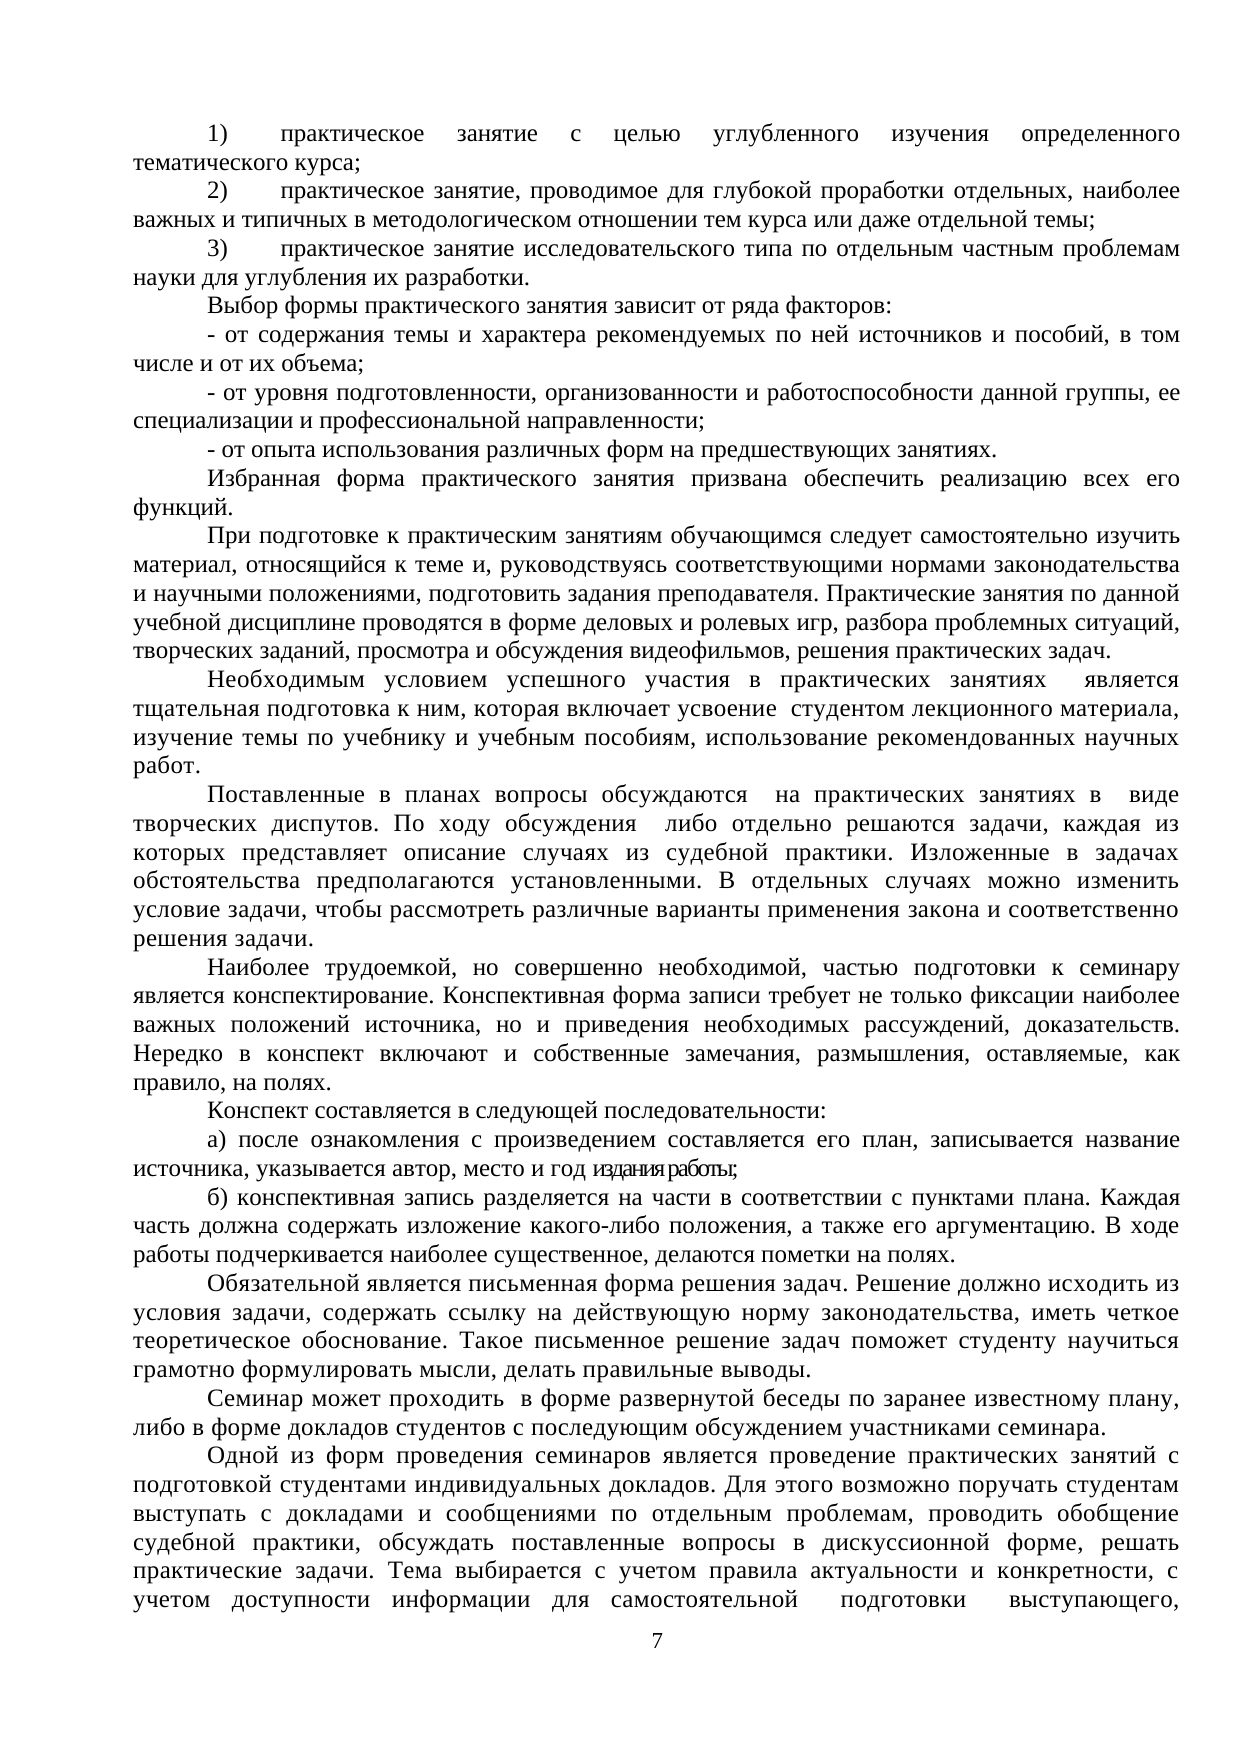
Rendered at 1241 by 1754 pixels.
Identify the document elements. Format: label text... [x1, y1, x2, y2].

text Обязательной является письменная форма решения задач. Решение должно исходить из условия задачи, содержать ссылку на действующую норму законодательства, иметь четкое теоретическое обоснование. Такое письменное решение задач поможет студенту научиться грамотно формулировать мысли, делать правильные выводы. [133, 1268, 1181, 1383]
text - от уровня подготовленности, организованности и работоспособности данной группы, ее специализации и профессиональной направленности; [133, 377, 1181, 434]
text - от опыта использования различных форм на предшествующих занятиях. [133, 434, 1181, 463]
list практическое занятие исследовательского типа по отдельным частным проблемам науки для углубления их разработки. [133, 233, 1181, 291]
text - от содержания темы и характера рекомендуемых по ней источников и пособий, в том числе и от их объема; [133, 319, 1181, 377]
text Необходимым условием успешного участия в практических занятиях является тщательная подготовка к ним, которая включает усвоение студентом лекционного материала, изучение темы по учебнику и учебным пособиям, использование рекомендованных научных работ. [133, 664, 1181, 779]
text Наиболее трудоемкой, но совершенно необходимой, частью подготовки к семинару является конспектирование. Конспективная форма записи требует не только фиксации наиболее важных положений источника, но и приведения необходимых рассуждений, доказательств. Нередко в конспект включают и собственные замечания, размышления, оставляемые, как правило, на полях. [133, 952, 1181, 1096]
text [133, 1441, 1181, 1613]
list практическое занятие с целью углубленного изучения определенного тематического курса; [133, 118, 1181, 176]
text Выбор формы практического занятия зависит от ряда факторов: [133, 291, 1181, 319]
text а) после ознакомления с произведением составляется его план, записывается название источника, указывается автор, место и год издания работы; [133, 1124, 1181, 1182]
text Избранная форма практического занятия призвана обеспечить реализацию всех его функций. [133, 463, 1181, 521]
text б) конспективная запись разделяется на части в соответствии с пунктами плана. Каждая часть должна содержать изложение какого-либо положения, а также его аргументацию. В ходе работы подчеркивается наиболее существенное, делаются пометки на полях. [133, 1182, 1181, 1268]
list практическое занятие, проводимое для глубокой проработки отдельных, наиболее важных и типичных в методологическом отношении тем курса или даже отдельной темы; [133, 176, 1181, 233]
text Конспект составляется в следующей последовательности: [133, 1096, 1181, 1124]
text При подготовке к практическим занятиям обучающимся следует самостоятельно изучить материал, относящийся к теме и, руководствуясь соответствующими нормами законодательства и научными положениями, подготовить задания преподавателя. Практические занятия по данной учебной дисциплине проводятся в форме деловых и ролевых игр, разбора проблемных ситуаций, творческих заданий, просмотра и обсуждения видеофильмов, решения практических задач. [133, 521, 1181, 664]
text Семинар может проходить в форме развернутой беседы по заранее известному плану, либо в форме докладов студентов с последующим обсуждением участниками семинара. [133, 1383, 1181, 1441]
text Поставленные в планах вопросы обсуждаются на практических занятиях в виде творческих диспутов. По ходу обсуждения либо отдельно решаются задачи, каждая из которых представляет описание случаях из судебной практики. Изложенные в задачах обстоятельства предполагаются установленными. В отдельных случаях можно изменить условие задачи, чтобы рассмотреть различные варианты применения закона и соответственно решения задачи. [133, 779, 1181, 952]
